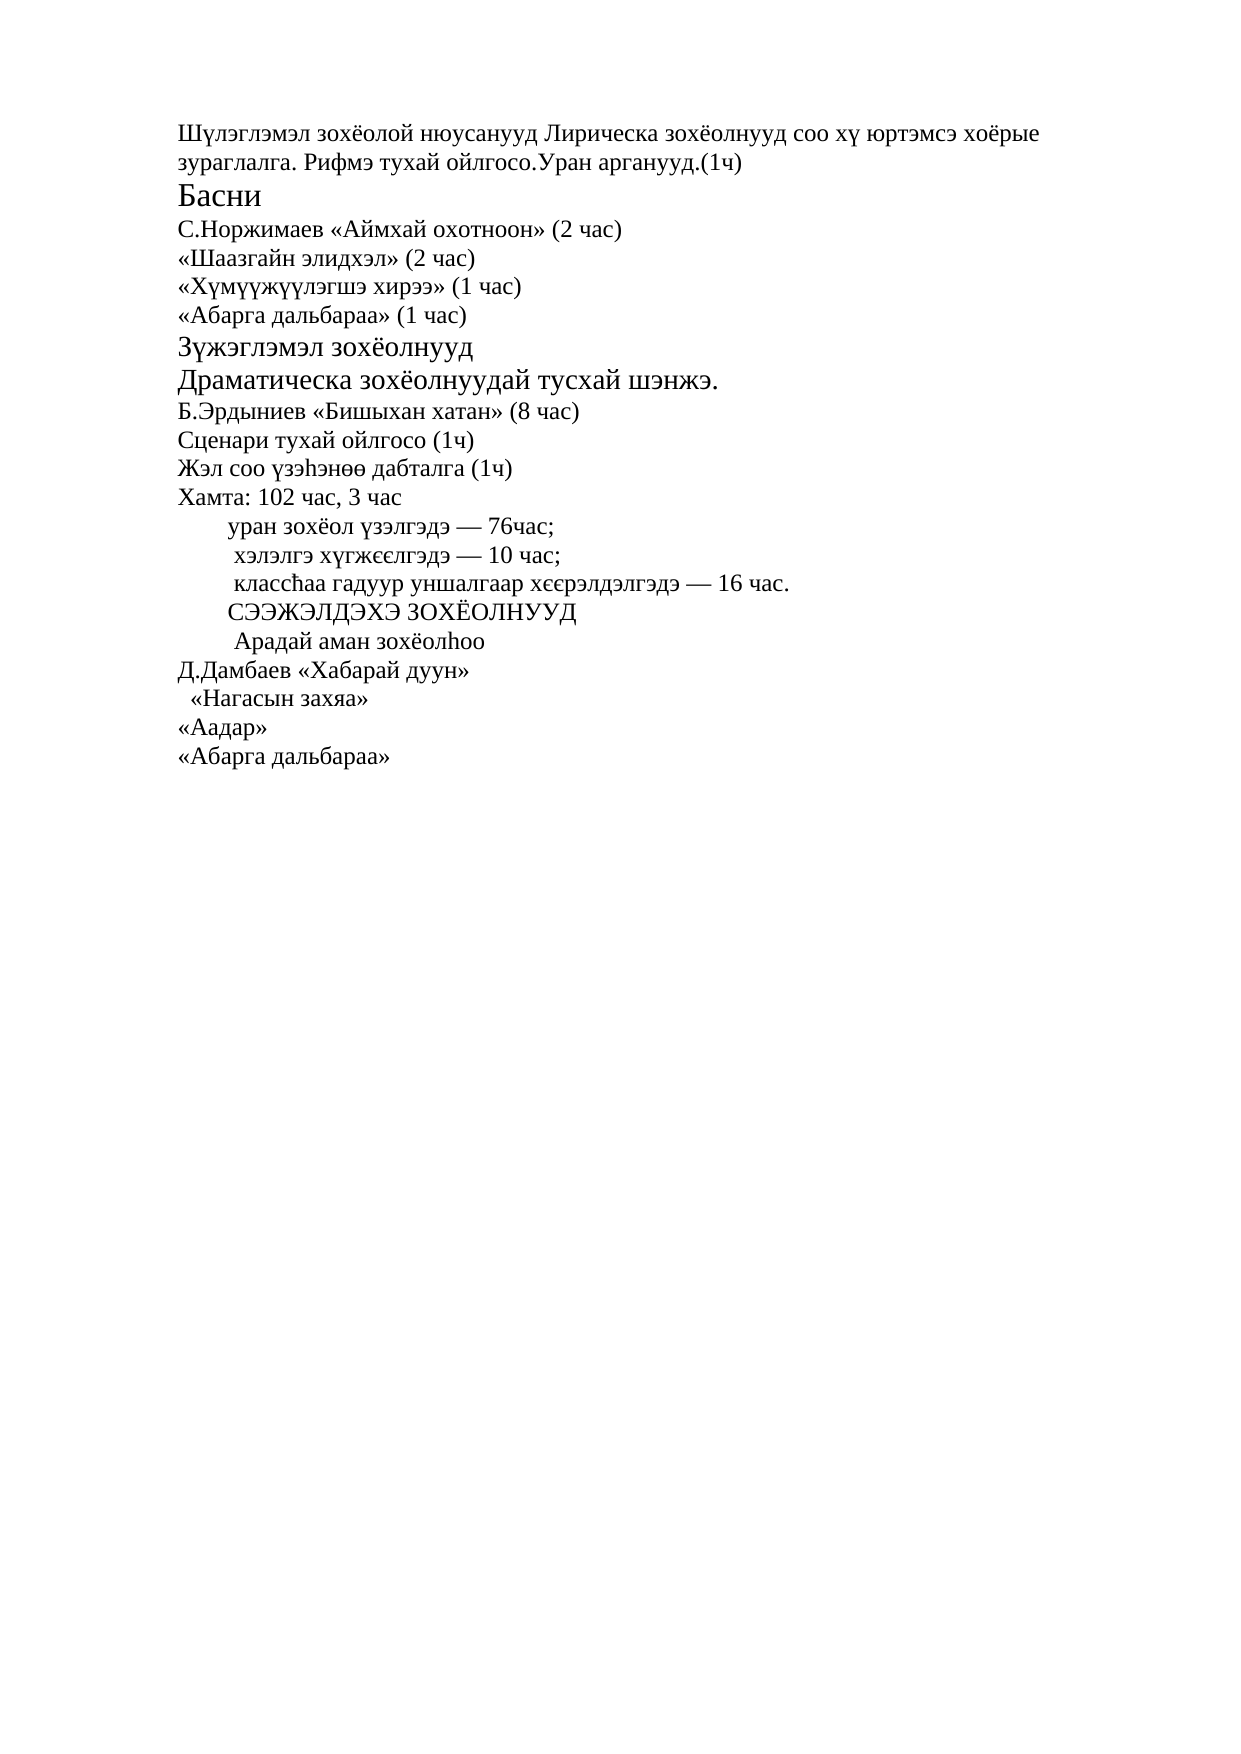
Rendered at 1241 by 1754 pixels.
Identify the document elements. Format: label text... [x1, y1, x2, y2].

text Зүжэглэмэл зохёолнууд [177, 329, 1152, 362]
text Д.Дамбаев «Хабарай дуун» [177, 655, 1152, 683]
text «Нагасын захяа» [177, 683, 1152, 712]
text Драматическа зохёолнуудай тусхай шэнжэ. [177, 362, 1152, 396]
text Б.Эрдыниев «Бишыхан хатан» (8 час) [177, 396, 1152, 425]
text «Шаазгайн элидхэл» (2 час) [177, 243, 1152, 271]
text классћаа гадуур уншалгаар хєєрэлдэлгэдэ — 16 час. [177, 568, 1152, 597]
text «Абарга дальбараа» [177, 741, 1152, 770]
text «Аадар» [177, 712, 1152, 741]
text хэлэлгэ хүгжєєлгэдэ — 10 час; [177, 540, 1152, 568]
text уран зохёол үзэлгэдэ — 76час; [177, 511, 1152, 540]
text С.Норжимаев «Аймхай охотноон» (2 час) [177, 214, 1152, 243]
text Басни [177, 176, 1152, 214]
text СЭЭЖЭЛДЭХЭ ЗОХЁОЛНУУД [177, 597, 1152, 626]
text Хамта: 102 час, 3 час [177, 482, 1152, 511]
text «Хүмүүжүүлэгшэ хирээ» (1 час) [177, 271, 1152, 300]
text Арадай аман зохёолhоо [177, 626, 1152, 655]
text «Абарга дальбараа» (1 час) [177, 300, 1152, 329]
text Шүлэглэмэл зохёолой нюусанууд Лирическа зохёолнууд соо хү юртэмсэ хоёрые зураглалга. Рифмэ тухай ойлгосо.Уран арганууд.(1ч) [177, 118, 1152, 176]
text Сценари тухай ойлгосо (1ч) [177, 425, 1152, 453]
text Жэл соо үзэһэнөө дабталга (1ч) [177, 453, 1152, 482]
